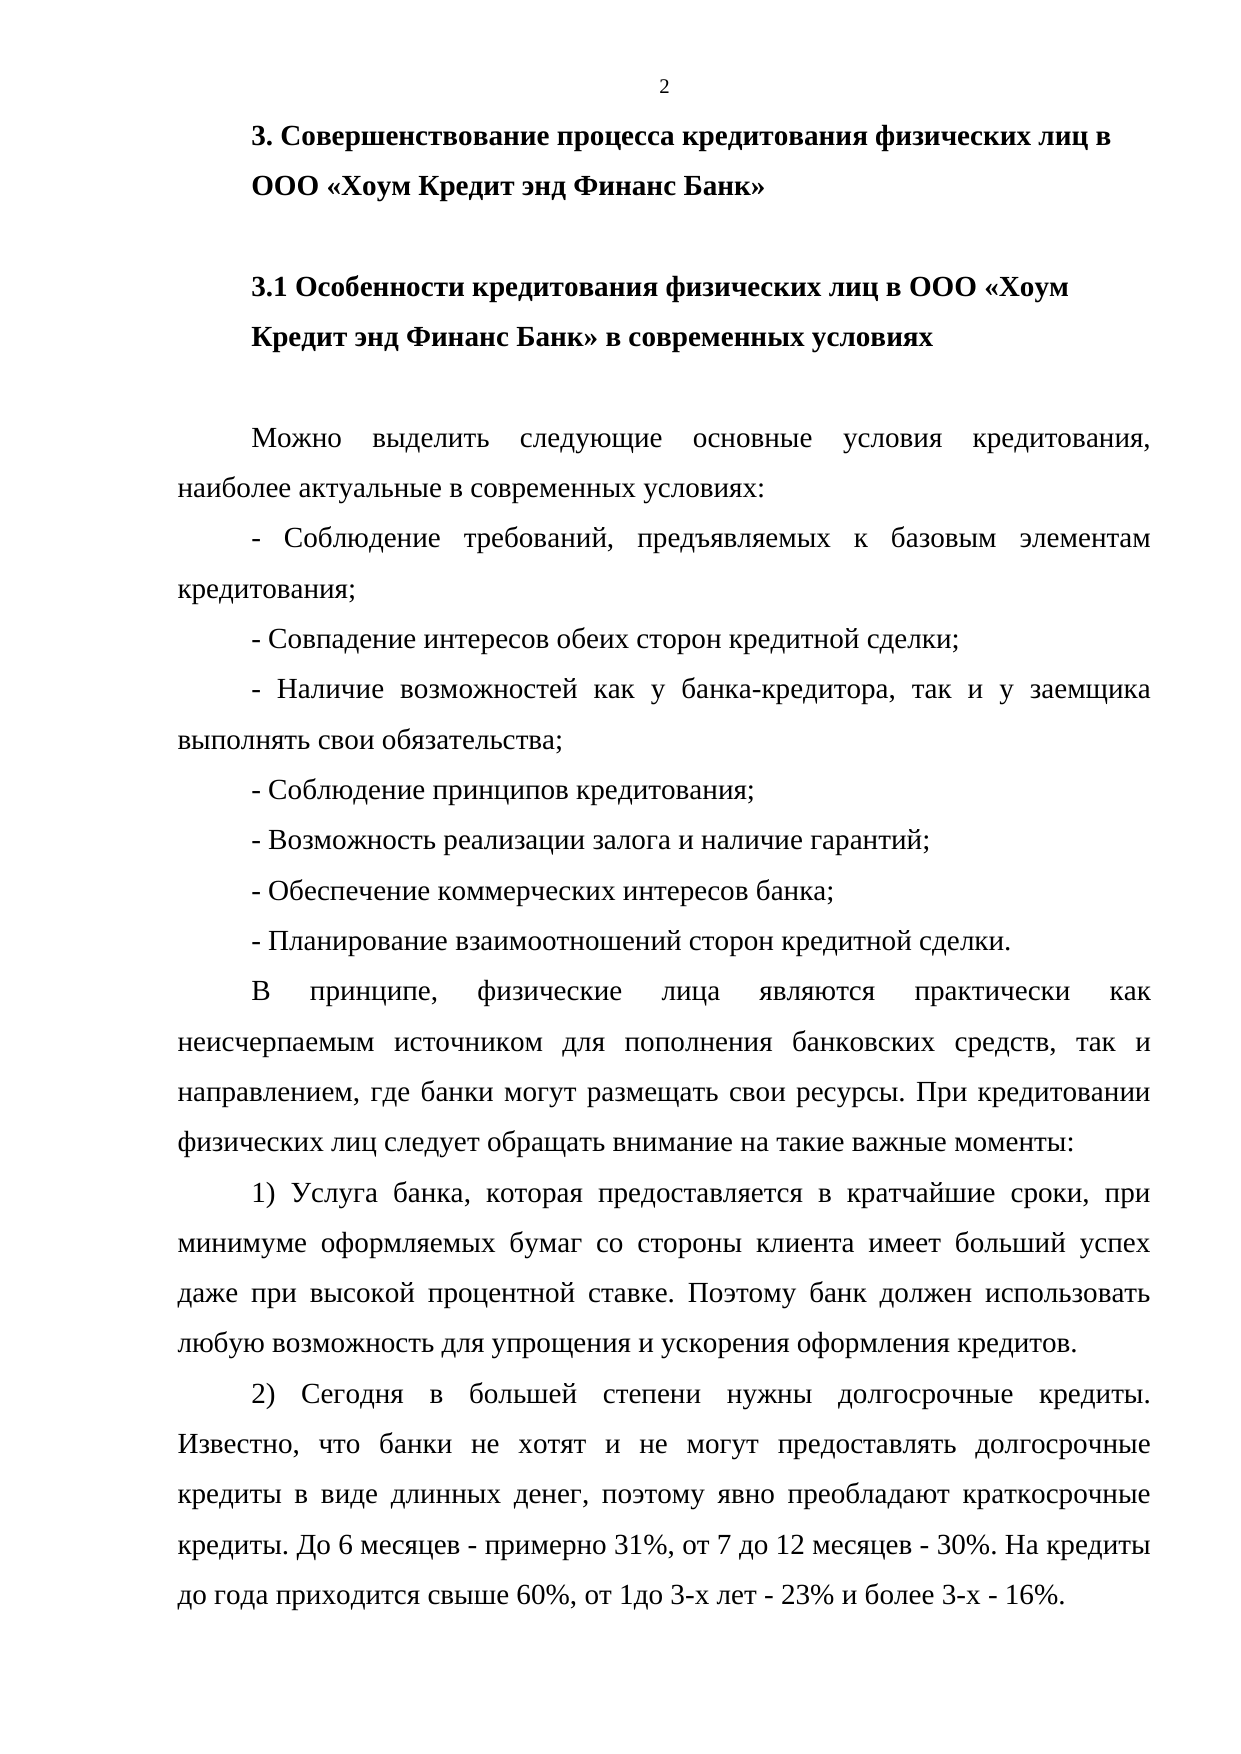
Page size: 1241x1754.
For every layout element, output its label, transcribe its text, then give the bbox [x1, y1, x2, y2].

text - Наличие возможностей как у банка-кредитора, так и у заемщика выполнять свои обязательства; [177, 672, 1152, 755]
text Можно выделить следующие основные условия кредитования, наиболее актуальные в современных условиях: [177, 420, 1152, 504]
text - Возможность реализации залога и наличие гарантий; [177, 822, 1152, 856]
text - Соблюдение требований, предъявляемых к базовым элементам кредитования; [177, 521, 1152, 604]
text 3. Совершенствование процесса кредитования физических лиц в ООО «Хоум Кредит энд Финанс Банк» [251, 118, 1152, 202]
text В принципе, физические лица являются практически как неисчерпаемым источником для пополнения банковских средств, так и направлением, где банки могут размещать свои ресурсы. При кредитовании физических лиц следует обращать внимание на такие важные моменты: [177, 973, 1152, 1158]
text - Планирование взаимоотношений сторон кредитной сделки. [177, 923, 1152, 957]
text - Совпадение интересов обеих сторон кредитной сделки; [177, 621, 1152, 655]
text 2) Сегодня в большей степени нужны долгосрочные кредиты. Известно, что банки не хотят и не могут предоставлять долгосрочные кредиты в виде длинных денег, поэтому явно преобладают краткосрочные кредиты. До 6 месяцев - примерно 31%, от 7 до 12 месяцев - 30%. На кредиты до года приходится свыше 60%, от 1до 3-х лет - 23% и более 3-х - 16%. [177, 1376, 1152, 1611]
text - Соблюдение принципов кредитования; [177, 772, 1152, 806]
text 1) Услуга банка, которая предоставляется в кратчайшие сроки, при минимуме оформляемых бумаг со стороны клиента имеет больший успех даже при высокой процентной ставке. Поэтому банк должен использовать любую возможность для упрощения и ускорения оформления кредитов. [177, 1175, 1152, 1359]
text - Обеспечение коммерческих интересов банка; [177, 873, 1152, 906]
text 3.1 Особенности кредитования физических лиц в ООО «Хоум Кредит энд Финанс Банк» в современных условиях [251, 269, 1152, 353]
